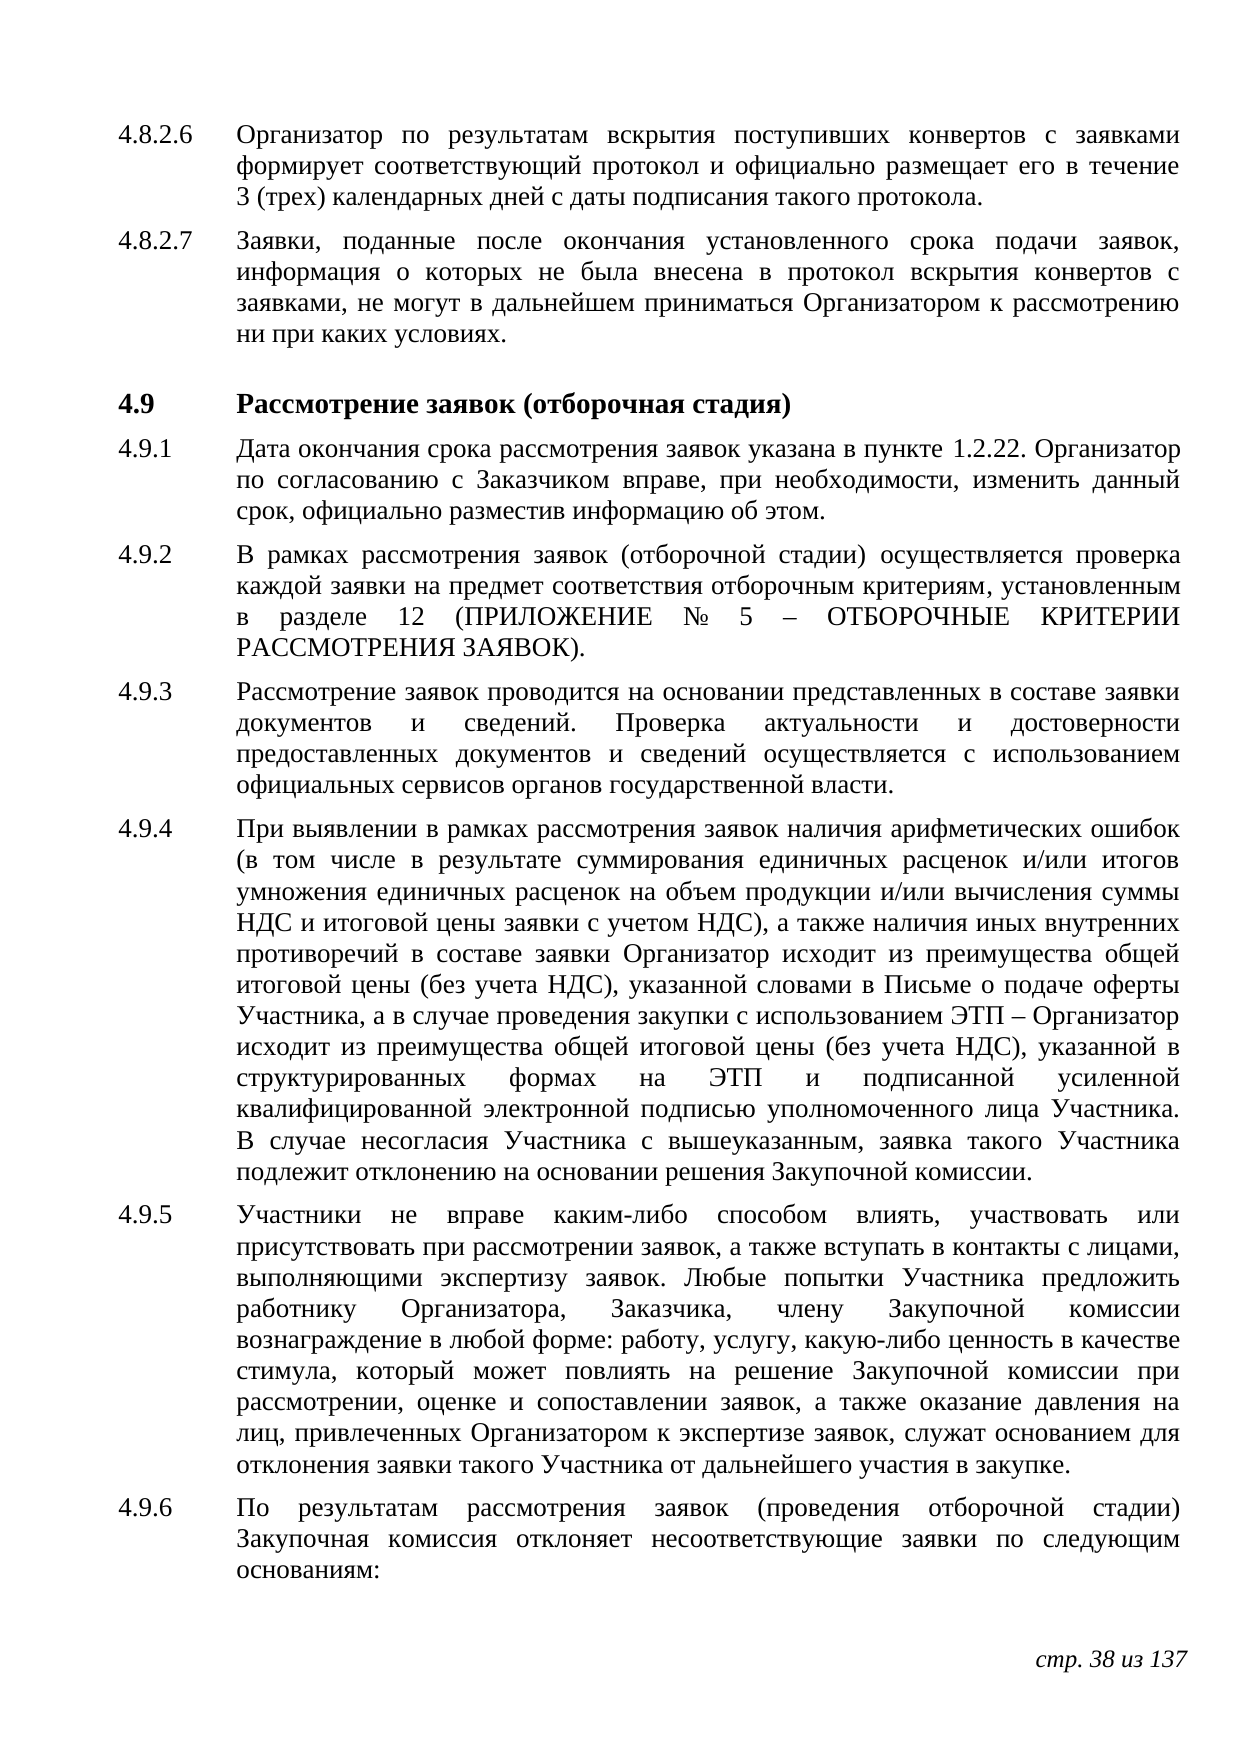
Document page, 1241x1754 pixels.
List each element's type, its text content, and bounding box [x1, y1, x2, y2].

subtitle Рассмотрение заявок (отборочная стадия) [118, 386, 1181, 420]
text По результатам рассмотрения заявок (проведения отборочной стадии) Закупочная комиссия отклоняет несоответствующие заявки по следующим основаниям: [118, 1491, 1181, 1585]
text В рамках рассмотрения заявок (отборочной стадии) осуществляется проверка каждой заявки на предмет соответствия отборочным критериям, установленным в разделе 12 (ПРИЛОЖЕНИЕ № 5 – ОТБОРОЧНЫЕ КРИТЕРИИ РАССМОТРЕНИЯ ЗАЯВОК). [118, 538, 1181, 663]
text Участники не вправе каким-либо способом влиять, участвовать или присутствовать при рассмотрении заявок, а также вступать в контакты с лицами, выполняющими экспертизу заявок. Любые попытки Участника предложить работнику Организатора, Заказчика, члену Закупочной комиссии вознаграждение в любой форме: работу, услугу, какую-либо ценность в качестве стимула, который может повлиять на решение Закупочной комиссии при рассмотрении, оценке и сопоставлении заявок, а также оказание давления на лиц, привлеченных Организатором к экспертизе заявок, служат основанием для отклонения заявки такого Участника от дальнейшего участия в закупке. [118, 1198, 1181, 1479]
text Дата окончания срока рассмотрения заявок указана в пункте 1.2.22. Организатор по согласованию с Заказчиком вправе, при необходимости, изменить данный срок, официально разместив информацию об этом. [118, 432, 1181, 526]
text При выявлении в рамках рассмотрения заявок наличия арифметических ошибок (в том числе в результате суммирования единичных расценок и/или итогов умножения единичных расценок на объем продукции и/или вычисления суммы НДС и итоговой цены заявки с учетом НДС), а также наличия иных внутренних противоречий в составе заявки Организатор исходит из преимущества общей итоговой цены (без учета НДС), указанной словами в Письме о подаче оферты Участника, а в случае проведения закупки с использованием ЭТП – Организатор исходит из преимущества общей итоговой цены (без учета НДС), указанной в структурированных формах на ЭТП и подписанной усиленной квалифицированной электронной подписью уполномоченного лица Участника. В случае несогласия Участника с вышеуказанным, заявка такого Участника подлежит отклонению на основании решения Закупочной комиссии. [118, 812, 1181, 1186]
list Заявки, поданные после окончания установленного срока подачи заявок, информация о которых не была внесена в протокол вскрытия конвертов с заявками, не могут в дальнейшем приниматься Организатором к рассмотрению ни при каких условиях. [118, 224, 1181, 349]
list Организатор по результатам вскрытия поступивших конвертов с заявками формирует соответствующий протокол и официально размещает его в течение 3 (трех) календарных дней с даты подписания такого протокола. [118, 118, 1181, 212]
text Рассмотрение заявок проводится на основании представленных в составе заявки документов и сведений. Проверка актуальности и достоверности предоставленных документов и сведений осуществляется с использованием официальных сервисов органов государственной власти. [118, 675, 1181, 800]
